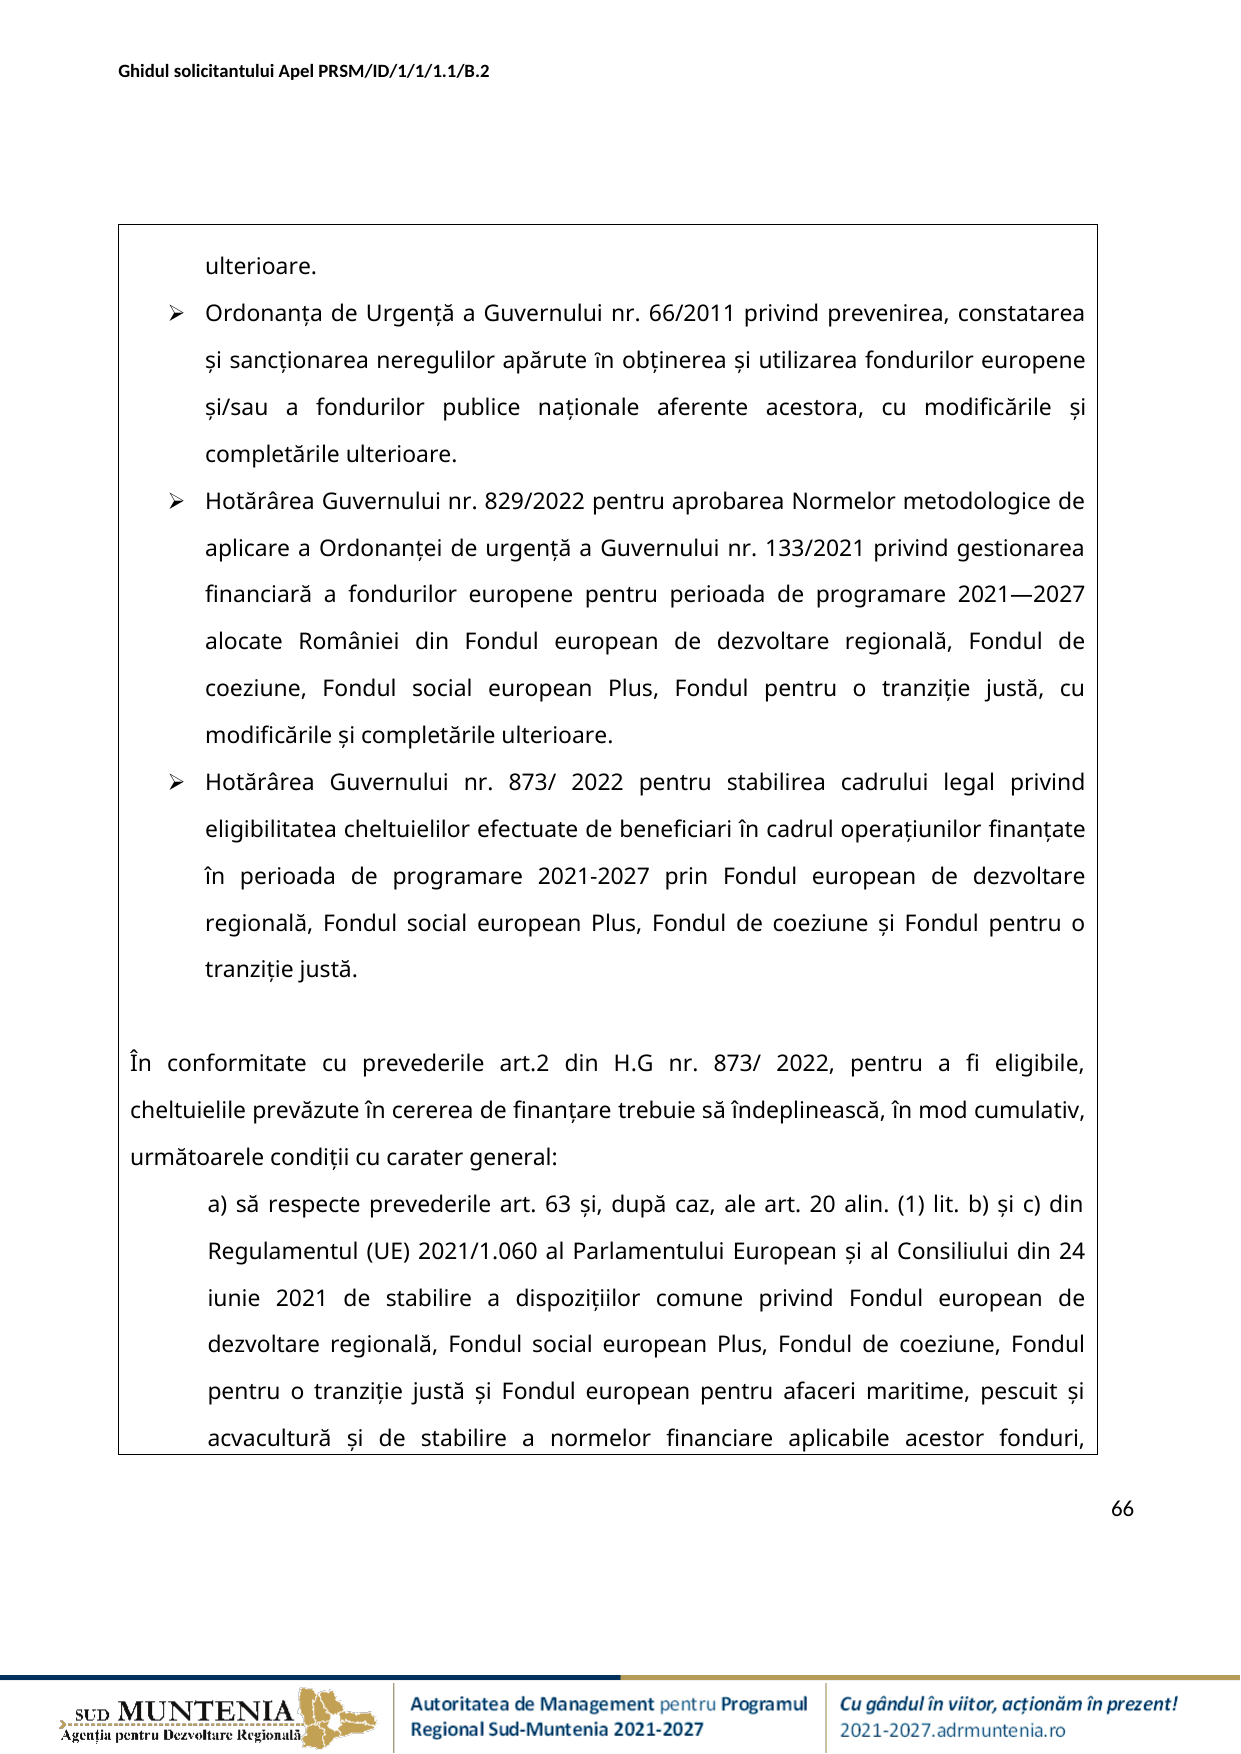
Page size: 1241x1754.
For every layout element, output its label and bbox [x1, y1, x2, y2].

table_header [119, 225, 1097, 1453]
picture [0, 1675, 1241, 1754]
